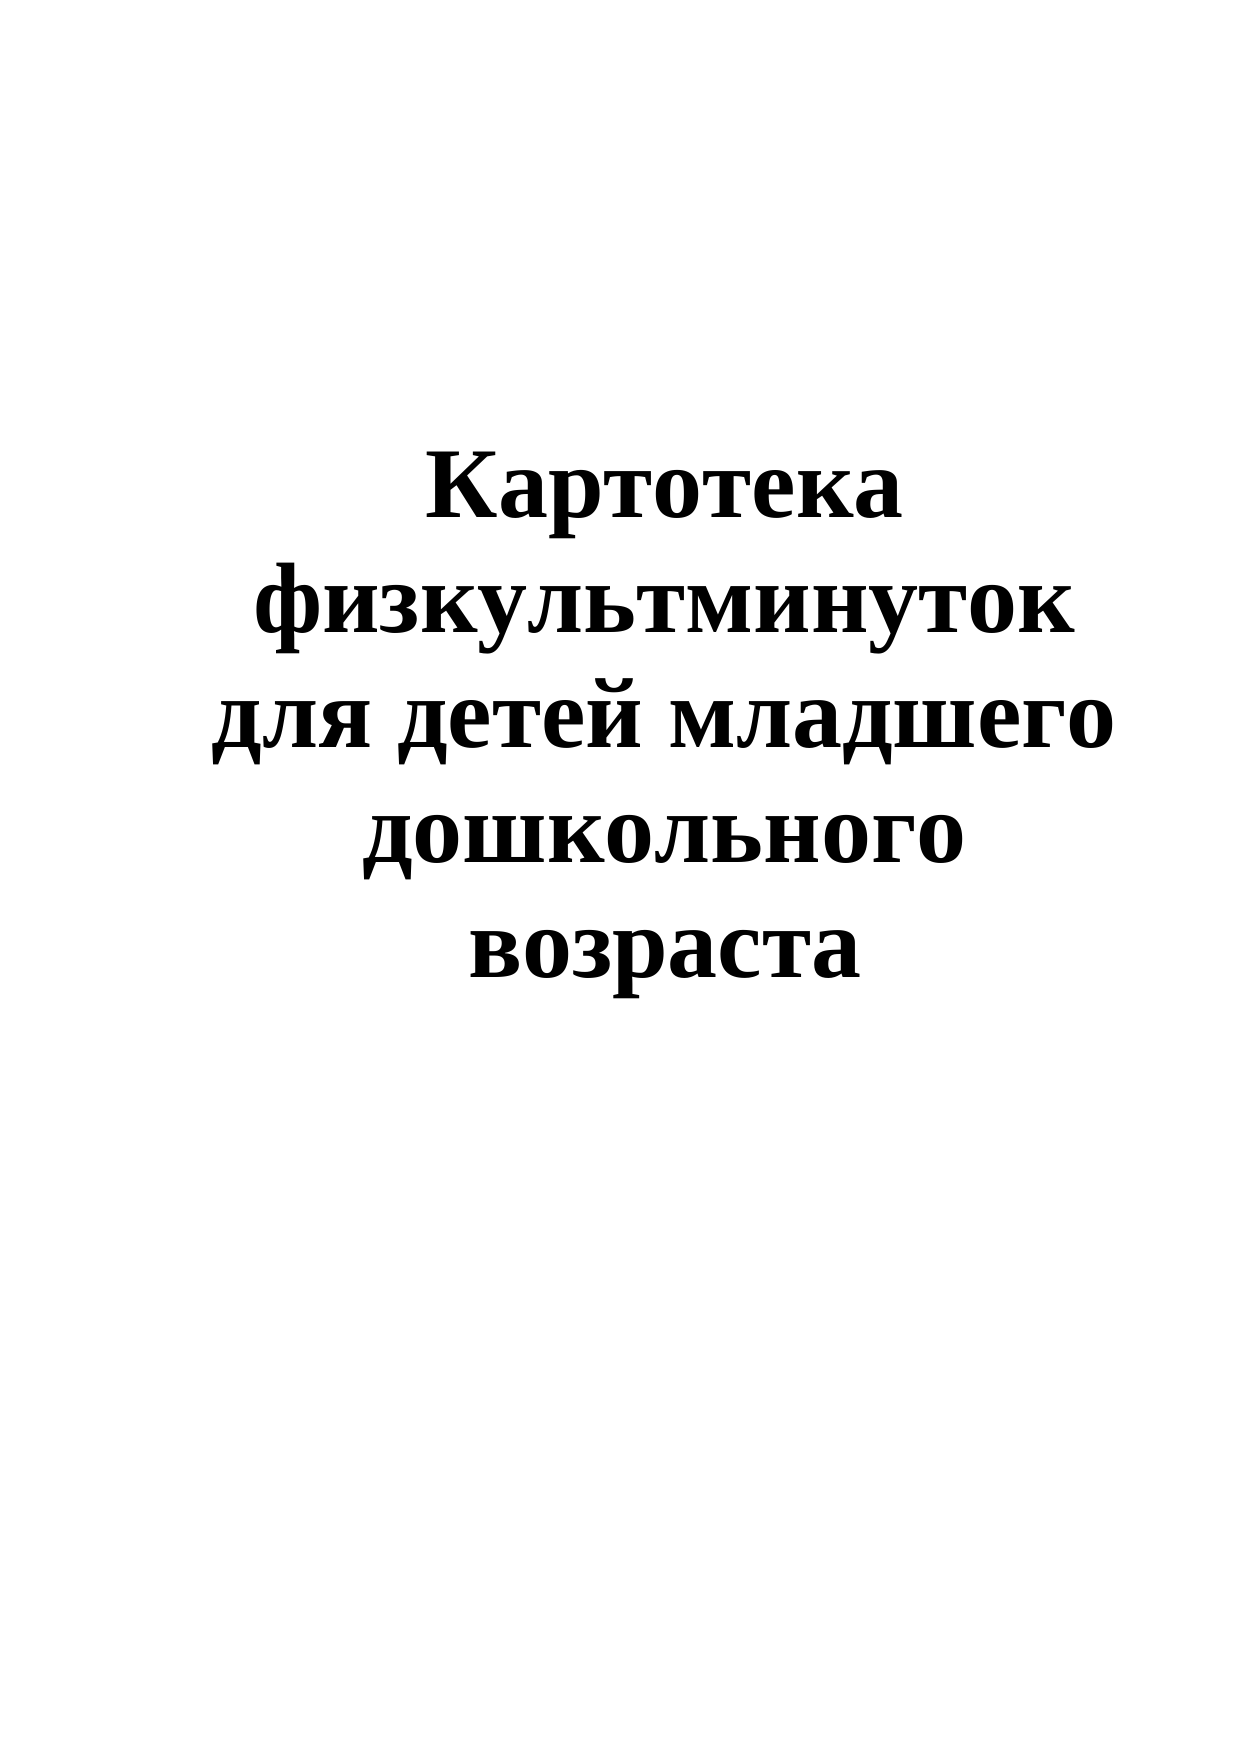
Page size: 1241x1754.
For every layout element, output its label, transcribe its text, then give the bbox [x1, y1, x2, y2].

text Картотека физкультминуток для детей младшего дошкольного возраста [177, 424, 1152, 999]
